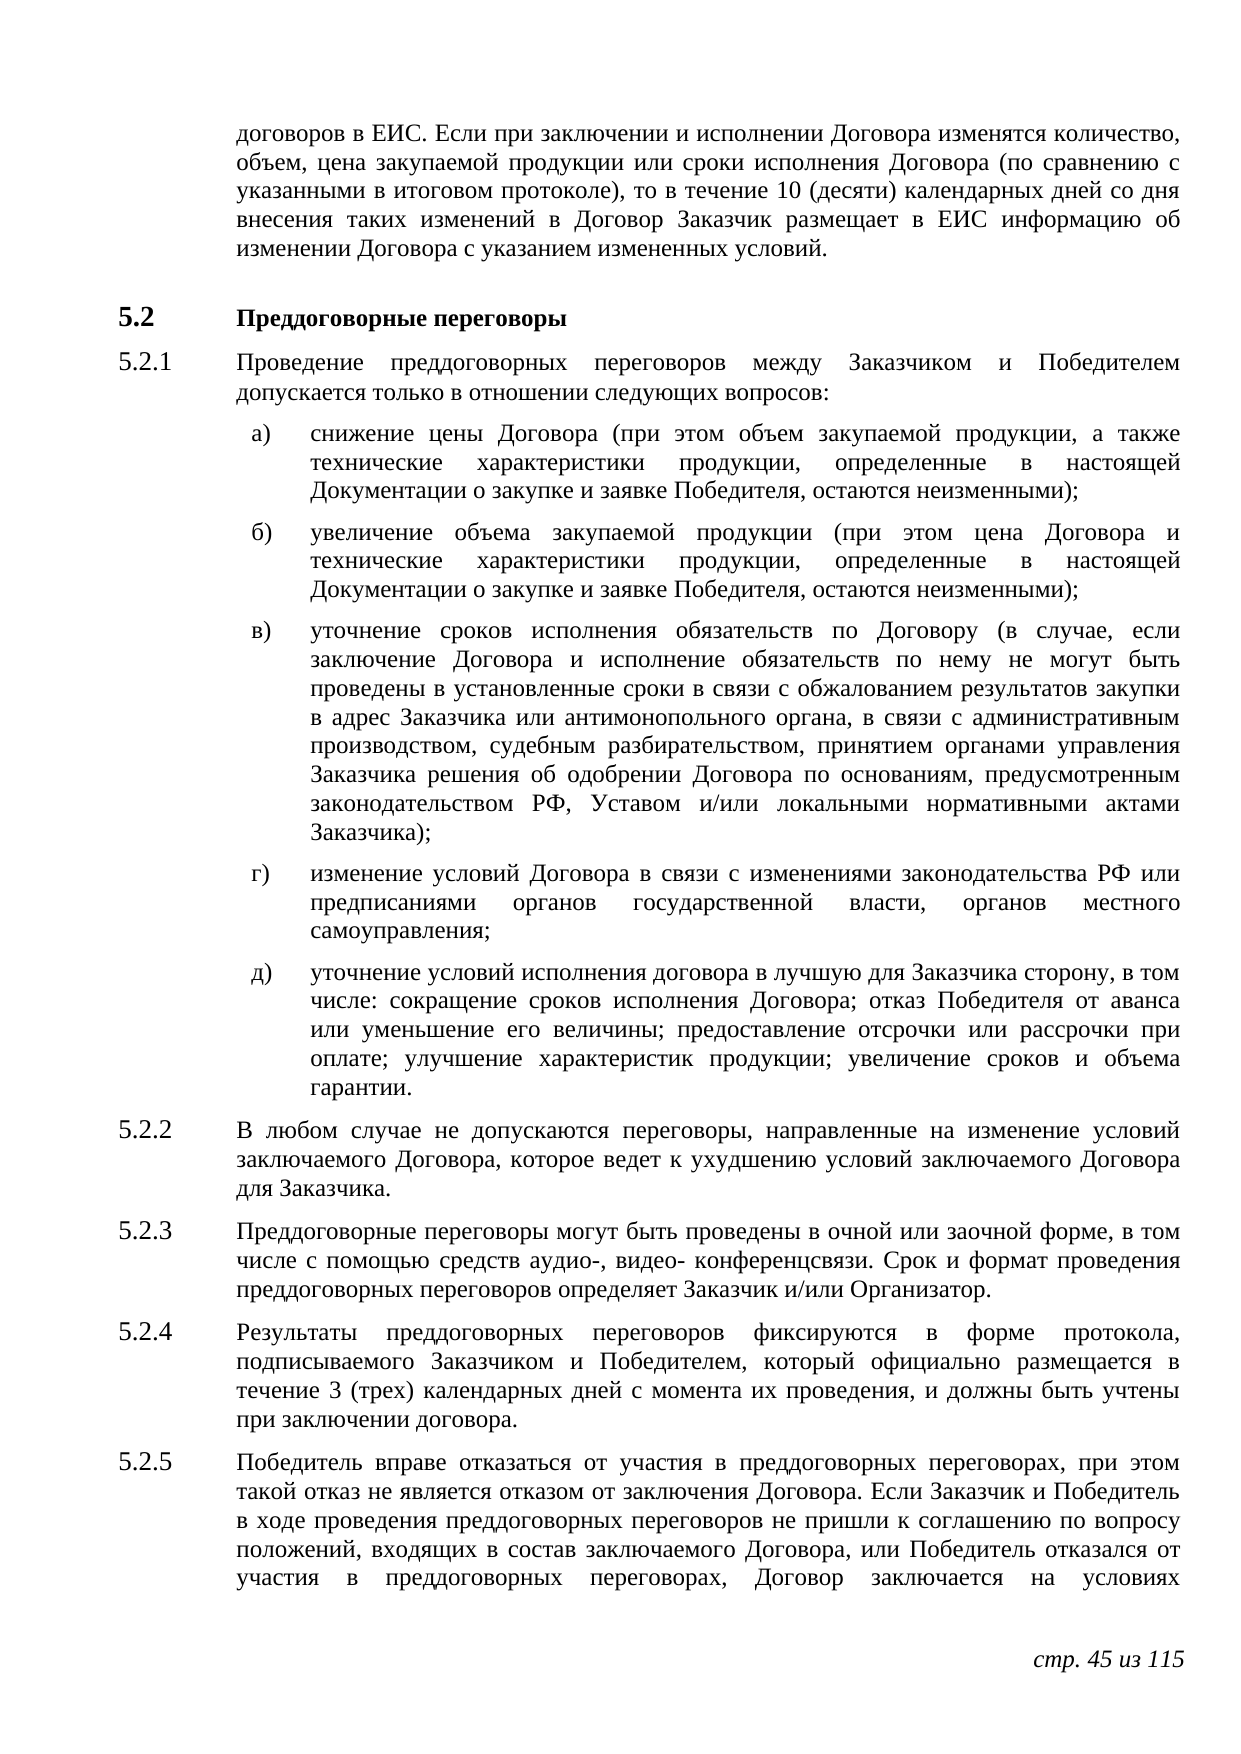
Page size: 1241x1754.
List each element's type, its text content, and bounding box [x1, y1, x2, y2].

subtitle Преддоговорные переговоры [118, 299, 1181, 333]
text Результаты преддоговорных переговоров фиксируются в форме протокола, подписываемого Заказчиком и Победителем, который официально размещается в течение 3 (трех) календарных дней с момента их проведения, и должны быть учтены при заключении договора. [118, 1315, 1181, 1432]
text снижение цены Договора (при этом объем закупаемой продукции, а также технические характеристики продукции, определенные в настоящей Документации о закупке и заявке Победителя, остаются неизменными); [251, 418, 1181, 504]
text увеличение объема закупаемой продукции (при этом цена Договора и технические характеристики продукции, определенные в настоящей Документации о закупке и заявке Победителя, остаются неизменными); [251, 517, 1181, 603]
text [118, 1445, 1181, 1591]
text изменение условий Договора в связи с изменениями законодательства РФ или предписаниями органов государственной власти, органов местного самоуправления; [251, 858, 1181, 944]
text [118, 118, 1181, 262]
text В любом случае не допускаются переговоры, направленные на изменение условий заключаемого Договора, которое ведет к ухудшению условий заключаемого Договора для Заказчика. [118, 1113, 1181, 1201]
text Проведение преддоговорных переговоров между Заказчиком и Победителем допускается только в отношении следующих вопросов: [118, 345, 1181, 405]
text Преддоговорные переговоры могут быть проведены в очной или заочной форме, в том числе с помощью средств аудио-, видео- конференцсвязи. Срок и формат проведения преддоговорных переговоров определяет Заказчик и/или Организатор. [118, 1214, 1181, 1303]
text уточнение условий исполнения договора в лучшую для Заказчика сторону, в том числе: сокращение сроков исполнения Договора; отказ Победителя от аванса или уменьшение его величины; предоставление отсрочки или рассрочки при оплате; улучшение характеристик продукции; увеличение сроков и объема гарантии. [251, 957, 1181, 1100]
text уточнение сроков исполнения обязательств по Договору (в случае, если заключение Договора и исполнение обязательств по нему не могут быть проведены в установленные сроки в связи с обжалованием результатов закупки в адрес Заказчика или антимонопольного органа, в связи с административным производством, судебным разбирательством, принятием органами управления Заказчика решения об одобрении Договора по основаниям, предусмотренным законодательством РФ, Уставом и/или локальными нормативными актами Заказчика); [251, 615, 1181, 845]
